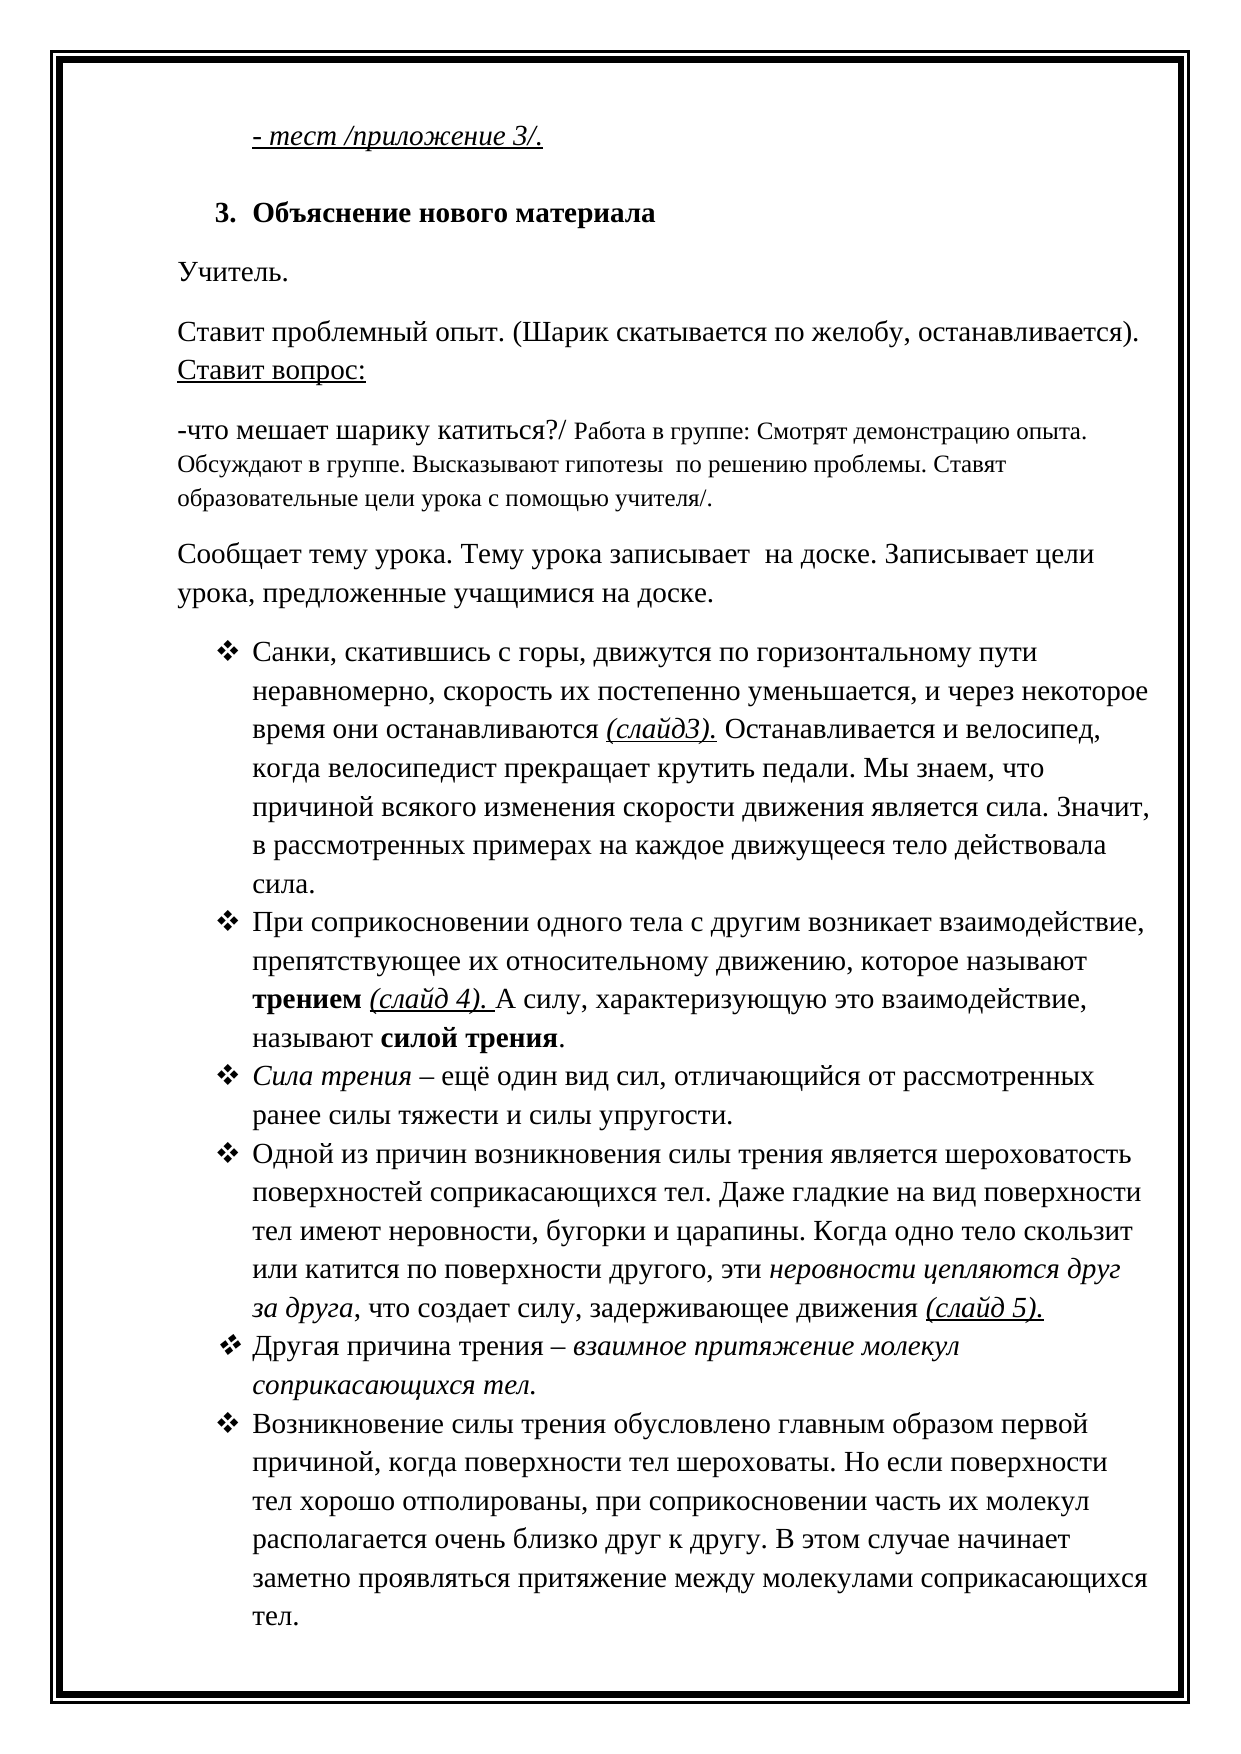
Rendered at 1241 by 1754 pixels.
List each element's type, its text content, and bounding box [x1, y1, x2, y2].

list Сила трения – ещё один вид сил, отличающийся от рассмотренных ранее силы тяжести и силы упругости. [214, 1058, 1152, 1131]
text Учитель. [177, 254, 1152, 288]
list Объяснение нового материала [214, 195, 1152, 229]
list Санки, скатившись с горы, движутся по горизонтальному пути неравномерно, скорость их постепенно уменьшается, и через некоторое время они останавливаются (слайд3). Останавливается и велосипед, когда велосипедист прекращает крутить педали. Мы знаем, что причиной всякого изменения скорости движения является сила. Значит, в рассмотренных примерах на каждое движущееся тело действовала сила. [214, 634, 1152, 899]
list Возникновение силы трения обусловлено главным образом первой причиной, когда поверхности тел шероховаты. Но если поверхности тел хорошо отполированы, при соприкосновении часть их молекул располагается очень близко друг к другу. В этом случае начинает заметно проявляться притяжение между молекулами соприкасающихся тел. [214, 1406, 1152, 1632]
text -что мешает шарику катиться?/ Работа в группе: Смотрят демонстрацию опыта. Обсуждают в группе. Высказывают гипотезы по решению проблемы. Ставят образовательные цели урока с помощью учителя/. [177, 412, 1152, 511]
list - тест /приложение 3/. [252, 118, 1152, 152]
list Другая причина трения – взаимное притяжение молекул соприкасающихся тел. [214, 1328, 1152, 1401]
list Одной из причин возникновения силы трения является шероховатость поверхностей соприкасающихся тел. Даже гладкие на вид поверхности тел имеют неровности, бугорки и царапины. Когда одно тело скользит или катится по поверхности другого, эти неровности цепляются друг за друга, что создает силу, задерживающее движения (слайд 5). [214, 1136, 1152, 1323]
text Ставит проблемный опыт. (Шарик скатывается по желобу, останавливается). Ставит вопрос: [177, 314, 1152, 386]
text Сообщает тему урока. Тему урока записывает на доске. Записывает цели урока, предложенные учащимися на доске. [177, 536, 1152, 608]
list При соприкосновении одного тела с другим возникает взаимодействие, препятствующее их относительному движению, которое называют трением (слайд 4). А силу, характеризующую это взаимодействие, называют силой трения. [214, 904, 1152, 1053]
